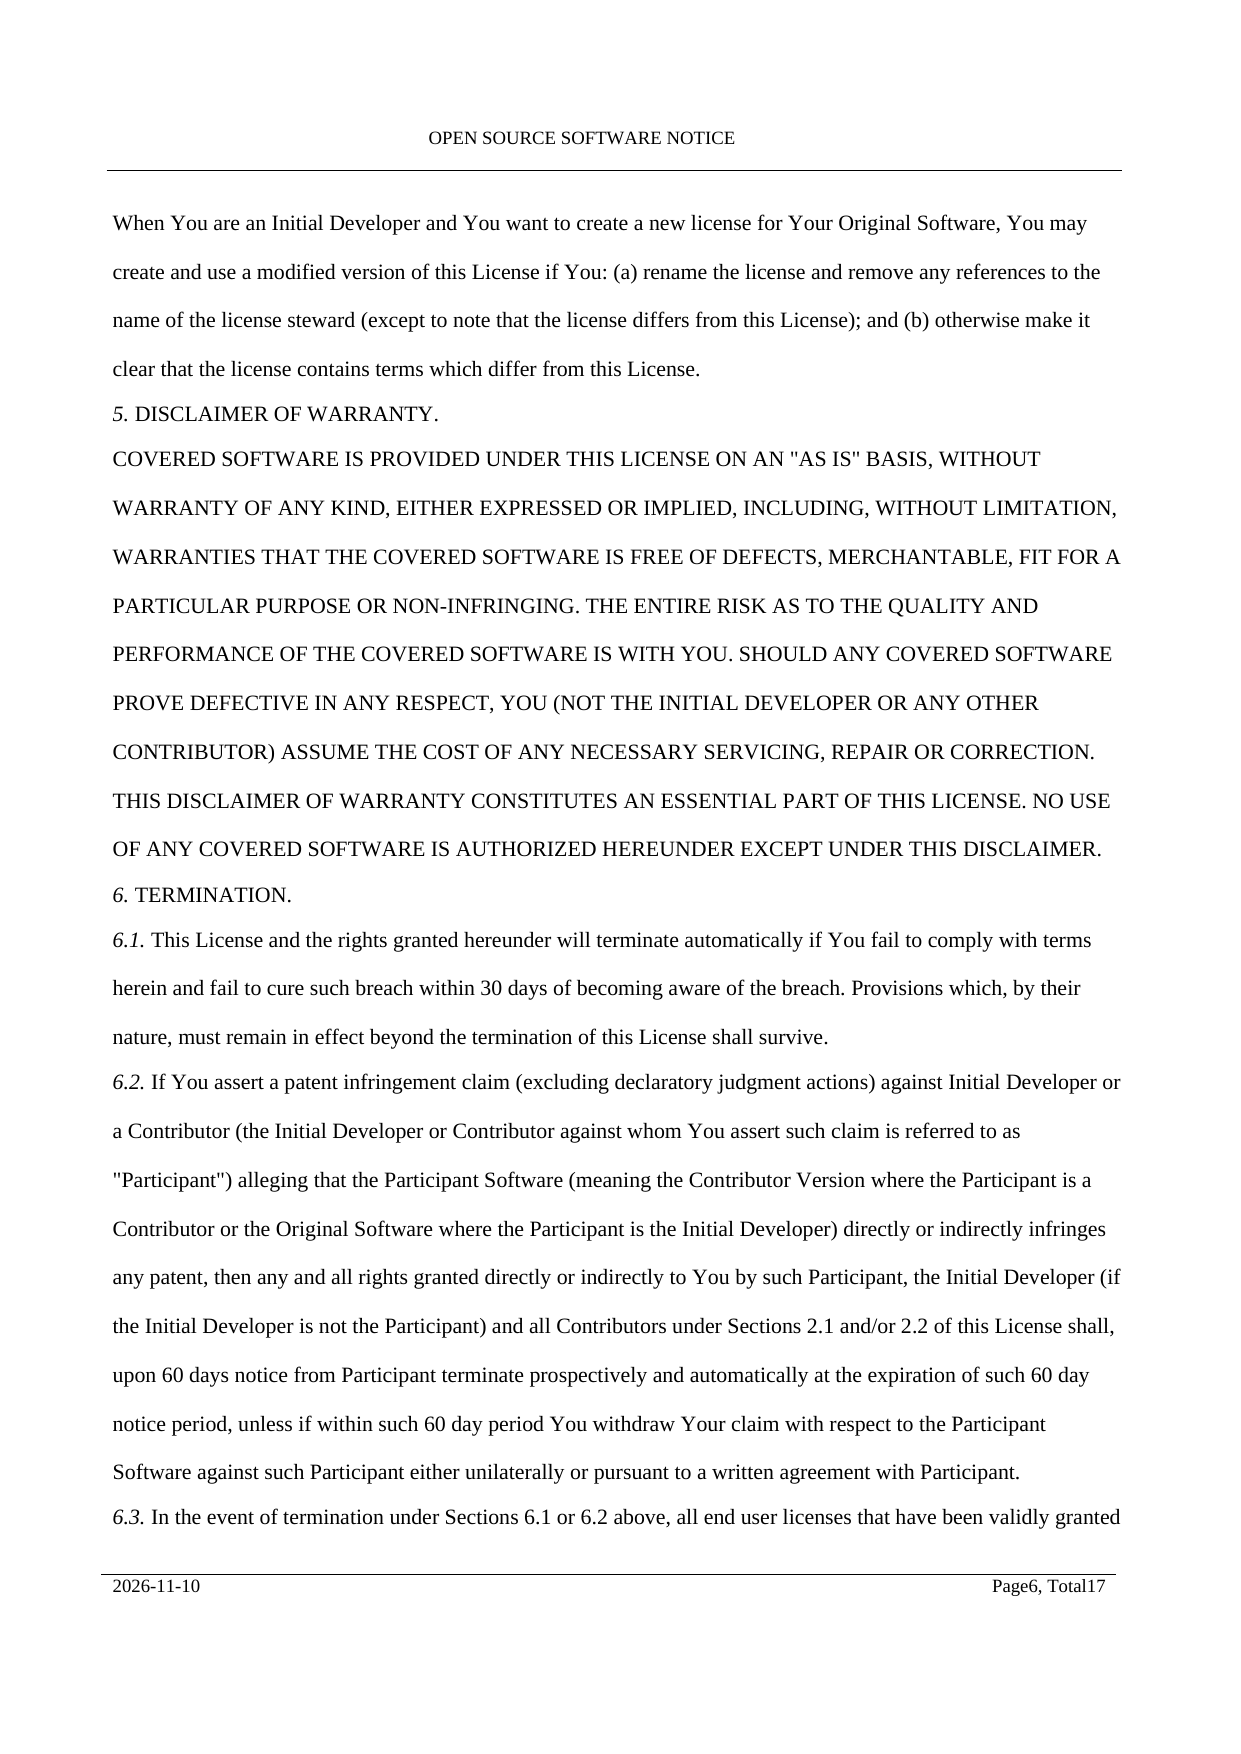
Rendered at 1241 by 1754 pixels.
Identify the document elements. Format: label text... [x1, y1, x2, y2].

text COVERED SOFTWARE IS PROVIDED UNDER THIS LICENSE ON AN "AS IS" BASIS, WITHOUT WARRANTY OF ANY KIND, EITHER EXPRESSED OR IMPLIED, INCLUDING, WITHOUT LIMITATION, WARRANTIES THAT THE COVERED SOFTWARE IS FREE OF DEFECTS, MERCHANTABLE, FIT FOR A PARTICULAR PURPOSE OR NON-INFRINGING. THE ENTIRE RISK AS TO THE QUALITY AND PERFORMANCE OF THE COVERED SOFTWARE IS WITH YOU. SHOULD ANY COVERED SOFTWARE PROVE DEFECTIVE IN ANY RESPECT, YOU (NOT THE INITIAL DEVELOPER OR ANY OTHER CONTRIBUTOR) ASSUME THE COST OF ANY NECESSARY SERVICING, REPAIR OR CORRECTION. THIS DISCLAIMER OF WARRANTY CONSTITUTES AN ESSENTIAL PART OF THIS LICENSE. NO USE OF ANY COVERED SOFTWARE IS AUTHORIZED HEREUNDER EXCEPT UNDER THIS DISCLAIMER. [112, 443, 1128, 865]
text 6.2. If You assert a patent infringement claim (excluding declaratory judgment actions) against Initial Developer or a Contributor (the Initial Developer or Contributor against whom You assert such claim is referred to as "Participant") alleging that the Participant Software (meaning the Contributor Version where the Participant is a Contributor or the Original Software where the Participant is the Initial Developer) directly or indirectly infringes any patent, then any and all rights granted directly or indirectly to You by such Participant, the Initial Developer (if the Initial Developer is not the Participant) and all Contributors under Sections 2.1 and/or 2.2 of this License shall, upon 60 days notice from Participant terminate prospectively and automatically at the expiration of such 60 day notice period, unless if within such 60 day period You withdraw Your claim with respect to the Participant Software against such Participant either unilaterally or pursuant to a written agreement with Participant. [112, 1066, 1128, 1488]
text 6.1. This License and the rights granted hereunder will terminate automatically if You fail to comply with terms herein and fail to cure such breach within 30 days of becoming aware of the breach. Provisions which, by their nature, must remain in effect beyond the termination of this License shall survive. [112, 923, 1128, 1053]
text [112, 206, 1128, 385]
text 5. DISCLAIMER OF WARRANTY. [112, 398, 1128, 430]
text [112, 1501, 1128, 1533]
text 6. TERMINATION. [112, 878, 1128, 910]
